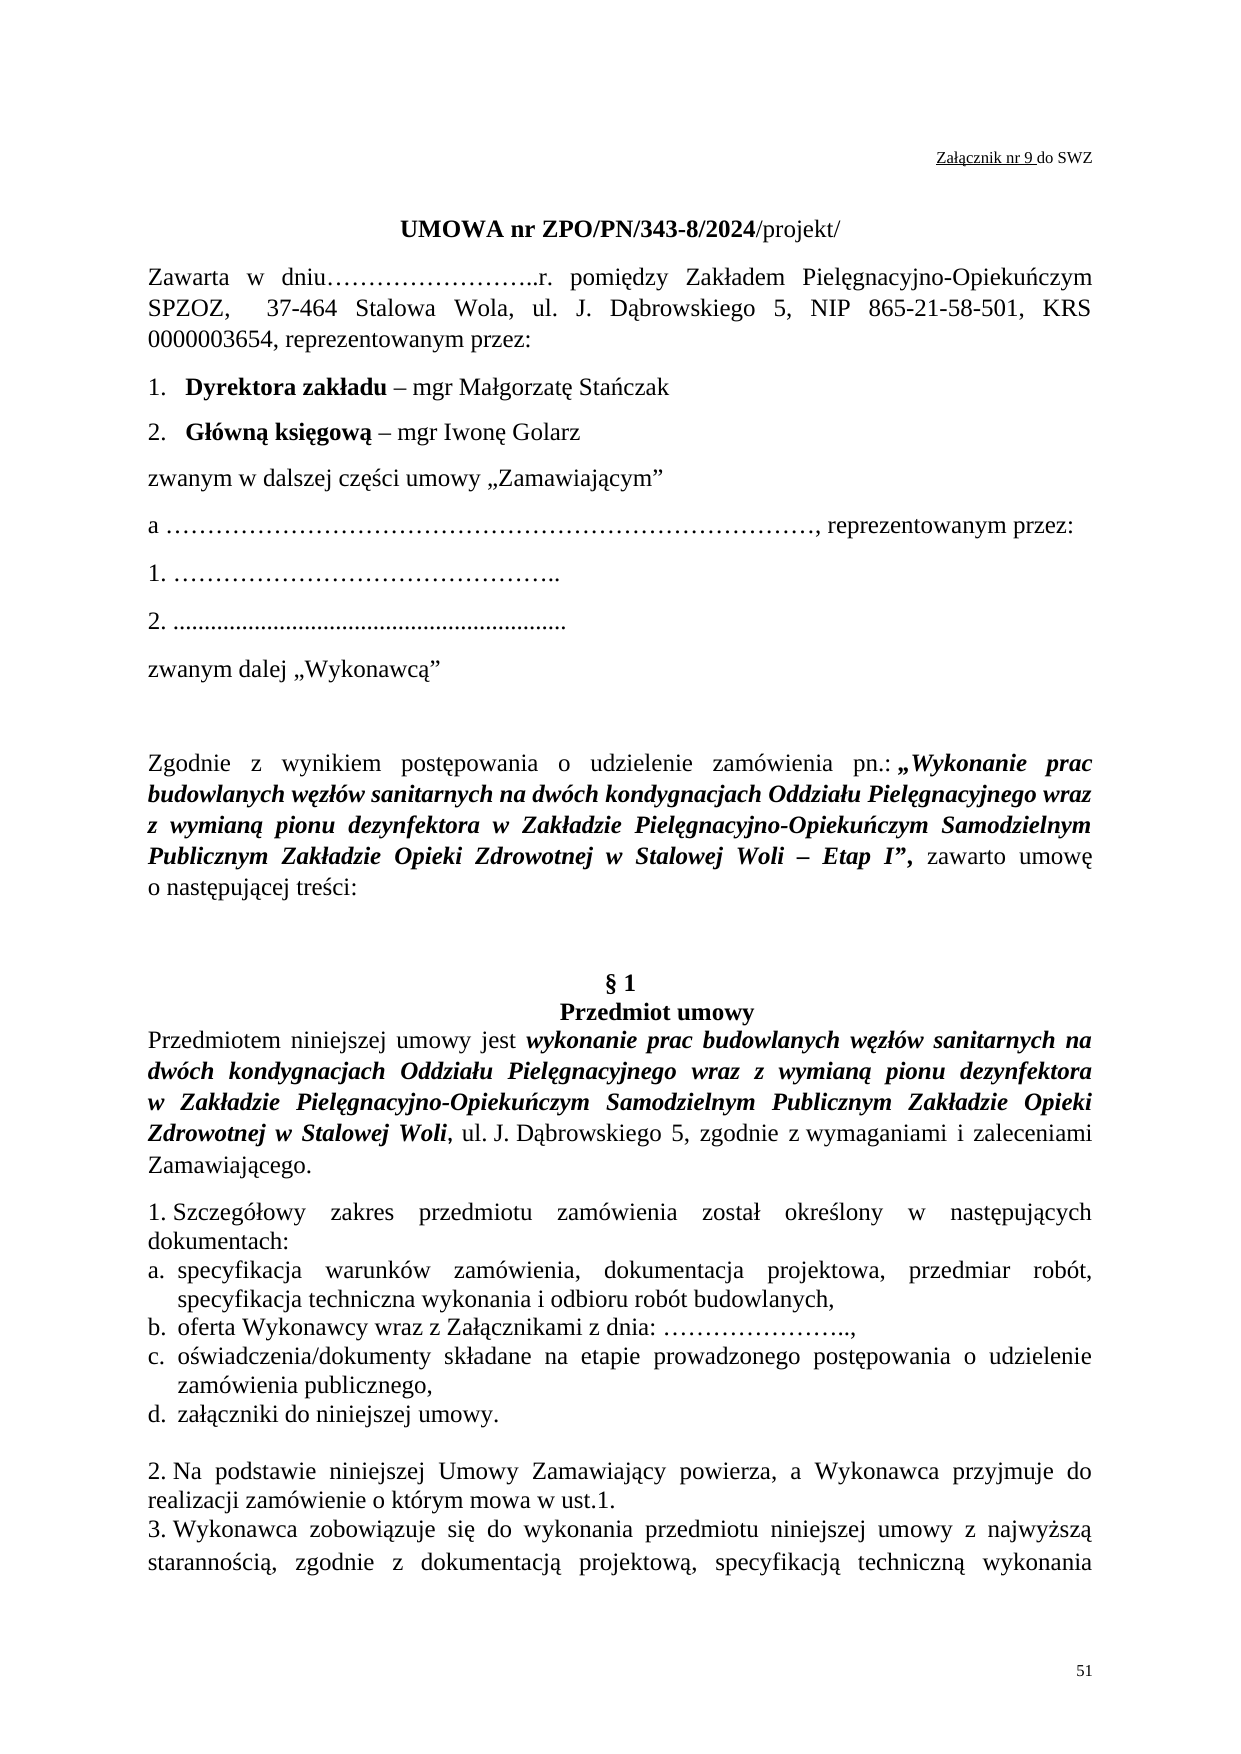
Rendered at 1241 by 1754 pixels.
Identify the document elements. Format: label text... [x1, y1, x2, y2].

list oświadczenia/dokumenty składane na etapie prowadzonego postępowania o udzielenie zamówienia publicznego, [148, 1341, 1093, 1399]
text Załącznik nr 9 do SWZ [148, 148, 1093, 167]
text Zawarta w dniu……………………..r. pomiędzy Zakładem Pielęgnacyjno-Opiekuńczym SPZOZ, 37-464 Stalowa Wola, ul. J. Dąbrowskiego 5, NIP 865-21-58-501, KRS 0000003654, reprezentowanym przez: [148, 262, 1093, 353]
list Dyrektora zakładu – mgr Małgorzatę Stańczak [148, 372, 1093, 401]
list oferta Wykonawcy wraz z Załącznikami z dnia: ………………….., [148, 1312, 1093, 1341]
text a ……………………………………………………………………, reprezentowanym przez: [148, 511, 1093, 539]
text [148, 1514, 1093, 1576]
text zwanym w dalszej części umowy „Zamawiającym” [148, 463, 1093, 492]
text 1. Szczegółowy zakres przedmiotu zamówienia został określony w następujących dokumentach: [148, 1197, 1093, 1255]
text UMOWA nr ZPO/PN/343-8/2024/projekt/ [148, 214, 1093, 243]
list Główną księgową – mgr Iwonę Golarz [148, 417, 1093, 446]
list załączniki do niniejszej umowy. [148, 1399, 1093, 1427]
text 1. ……………………………………….. [148, 558, 1093, 587]
text § 1 [148, 968, 1093, 997]
text Przedmiotem niniejszej umowy jest wykonanie prac budowlanych węzłów sanitarnych na dwóch kondygnacjach Oddziału Pielęgnacyjnego wraz z wymianą pionu dezynfektora w Zakładzie Pielęgnacyjno-Opiekuńczym Samodzielnym Publicznym Zakładzie Opieki Zdrowotnej w Stalowej Woli, ul. J. Dąbrowskiego 5, zgodnie z wymaganiami i zaleceniami Zamawiającego. [148, 1025, 1093, 1178]
text 2. Na podstawie niniejszej Umowy Zamawiający powierza, a Wykonawca przyjmuje do realizacji zamówienie o którym mowa w ust.1. [148, 1456, 1093, 1514]
list Przedmiot umowy [148, 997, 1093, 1025]
text Zgodnie z wynikiem postępowania o udzielenie zamówienia pn.: „Wykonanie prac budowlanych węzłów sanitarnych na dwóch kondygnacjach Oddziału Pielęgnacyjnego wraz z wymianą pionu dezynfektora w Zakładzie Pielęgnacyjno-Opiekuńczym Samodzielnym Publicznym Zakładzie Opieki Zdrowotnej w Stalowej Woli – Etap I”, zawarto umowę o następującej treści: [148, 748, 1093, 901]
list specyfikacja warunków zamówienia, dokumentacja projektowa, przedmiar robót, specyfikacja techniczna wykonania i odbioru robót budowlanych, [148, 1255, 1093, 1312]
text zwanym dalej „Wykonawcą” [148, 654, 1093, 682]
text 2. ............................................................... [148, 606, 1093, 635]
